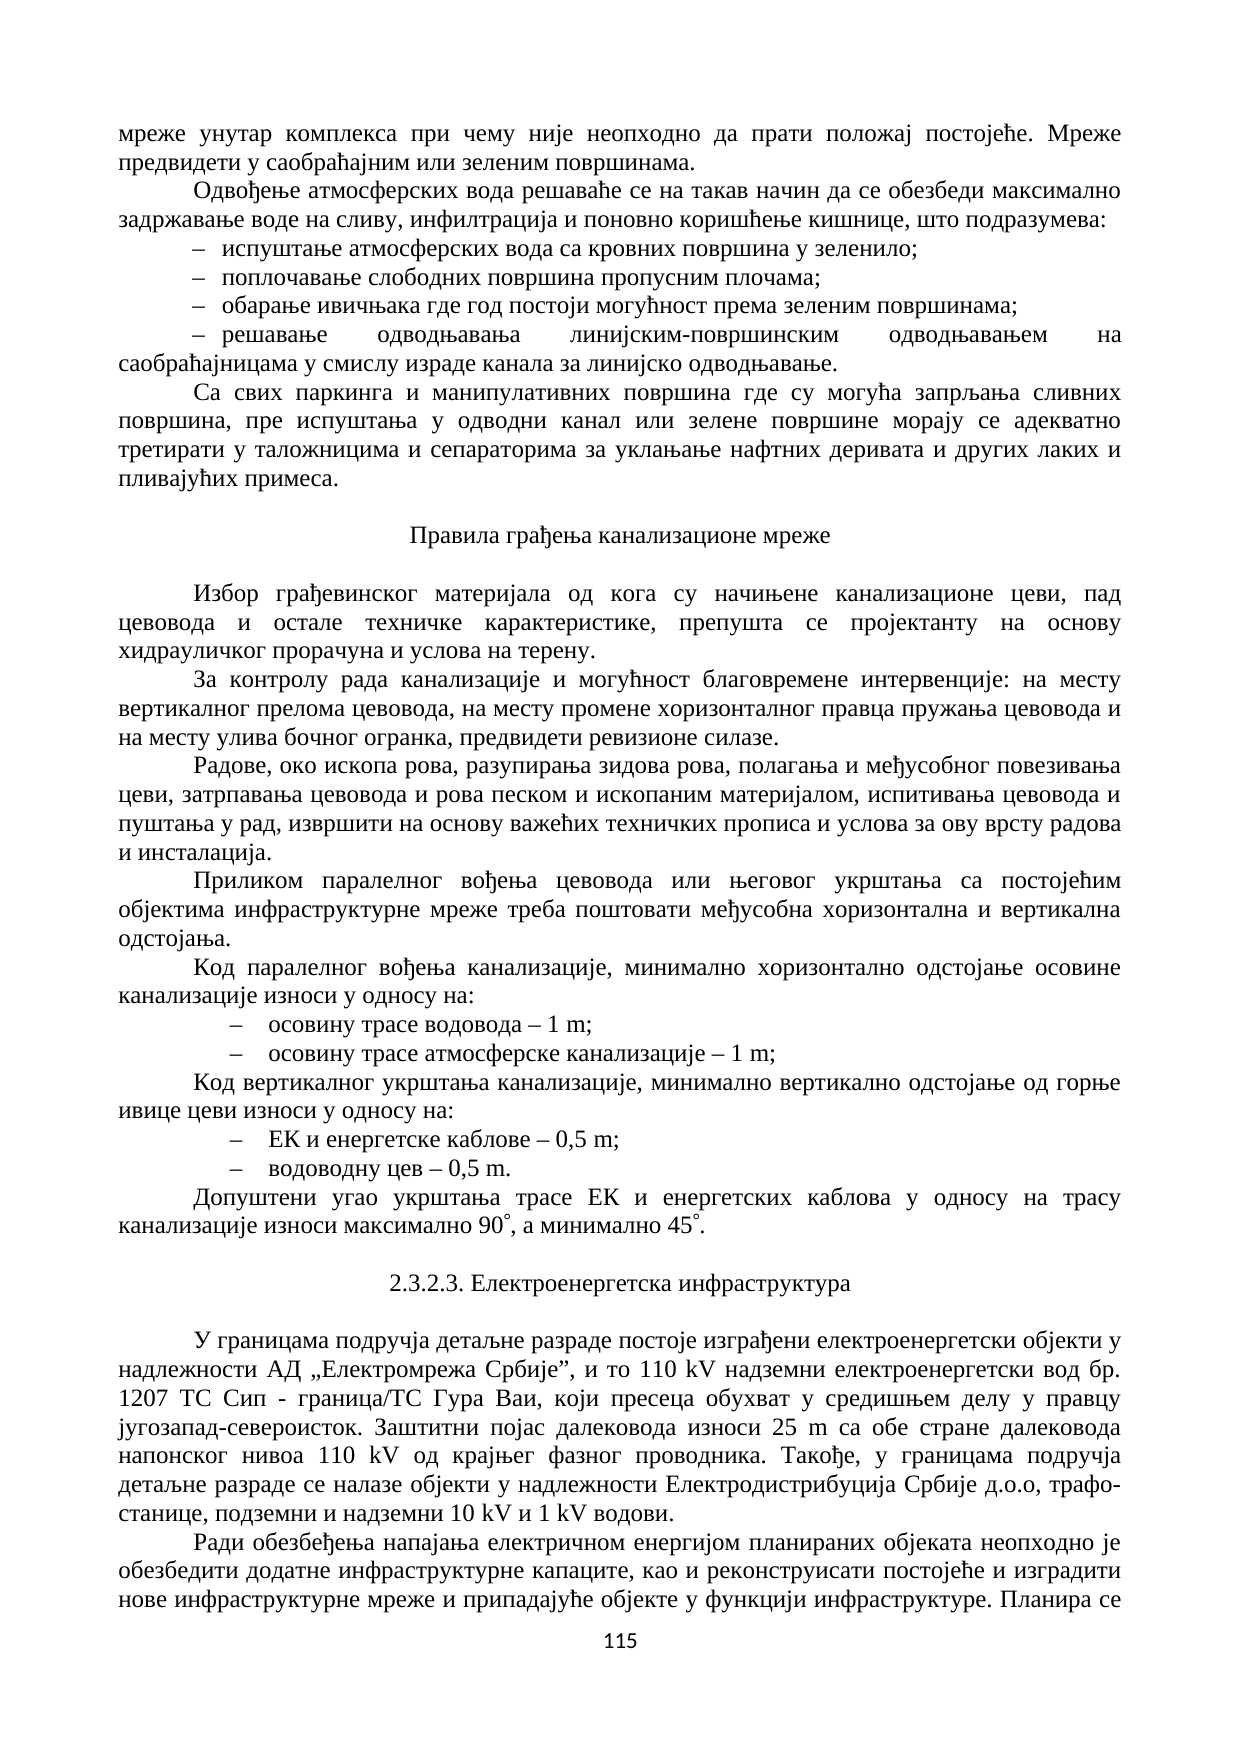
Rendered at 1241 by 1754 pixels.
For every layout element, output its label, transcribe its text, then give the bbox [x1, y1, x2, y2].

text Допуштени угао укрштања трасе ЕК и енергетских каблова у односу на трасу канализације износи максимално 90, а минимално 45. [118, 1182, 1122, 1239]
list обарање ивичњака где год постоји могућност према зеленим површинама; [118, 291, 1122, 319]
text Радове, око ископа рова, разупирања зидова рова, полагања и међусобног повезивања цеви, затрпавања цевовода и рова песком и ископаним материјалом, испитивања цевовода и пуштања у рад, извршити на основу важећих техничких прописа и услова за ову врсту радова и инсталација. [118, 751, 1122, 866]
list испуштање атмосферских вода са кровних површина у зеленило; [118, 233, 1122, 262]
text Са свих паркинга и манипулативних површина где су могућа запрљања сливних површина, пре испуштања у одводни канал или зелене површине морају се адекватно третирати у таложницима и сепараторима за уклањање нафтних деривата и других лаких и пливајућих примеса. [118, 377, 1122, 492]
list осовину трасе атмосферске канализације – 1 m; [193, 1038, 1122, 1067]
text Код паралелног вођења канализације, минимално хоризонтално одстојање осовине канализације износи у односу на: [118, 952, 1122, 1009]
list поплочавање слободних површина пропусним плочама; [118, 262, 1122, 291]
text Код вертикалног укрштања канализације, минимално вертикално одстојање од горње ивице цеви износи у односу на: [118, 1067, 1122, 1124]
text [118, 1527, 1122, 1613]
list ЕК и енергетске каблове – 0,5 m; [193, 1124, 1122, 1153]
list водоводну цев – 0,5 m. [193, 1153, 1122, 1182]
text Избор грађевинског материјала од кога су начињене канализационе цеви, пад цевовода и остале техничке карактеристике, препушта се пројектанту на основу хидрауличког прорачуна и услова на терену. [118, 578, 1122, 664]
list решавање одводњавања линијским-површинским одводњавањем на саобраћајницама у смислу израде канала за линијско одводњавање. [118, 319, 1122, 377]
text У границама подручја детаљне разраде постоје изграђени електроенергетски објекти у надлежности АД „Електромрежа Србије”, и то 110 kV надземни електроенергетски вод бр. 1207 ТС Сип - граница/ТС Гура Ваи, који пресеца обухват у средишњем делу у правцу југозапад-североисток. Заштитни појас далековода износи 25 m са обе стране далековода напонског нивоа 110 kV од крајњег фазног проводника. Такође, у границама подручја детаљне разраде се налазе објекти у надлежности Електродистрибуција Србије д.о.о, трафо-станице, подземни и надземни 10 kV и 1 kV водови. [118, 1326, 1122, 1527]
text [118, 118, 1122, 176]
text 2.3.2.3. Електроенергетска инфраструктура [118, 1268, 1122, 1297]
list осовину трасе водовода – 1 m; [193, 1009, 1122, 1038]
text Приликом паралелног вођења цевовода или његовог укрштања са постојећим објектима инфраструктурне мреже треба поштовати међусобна хоризонтална и вертикална одстојања. [118, 866, 1122, 952]
text Одвођење атмосферских вода решаваће се на такав начин да се обезбеди максимално задржавање воде на сливу, инфилтрација и поновно коришћење кишнице, што подразумева: [118, 176, 1122, 233]
text Правила грађења канализационе мреже [118, 521, 1122, 549]
text За контролу рада канализације и могућност благовремене интервенције: на месту вертикалног прелома цевовода, на месту промене хоризонталног правца пружања цевовода и на месту улива бочног огранка, предвидети ревизионе силазе. [118, 664, 1122, 751]
